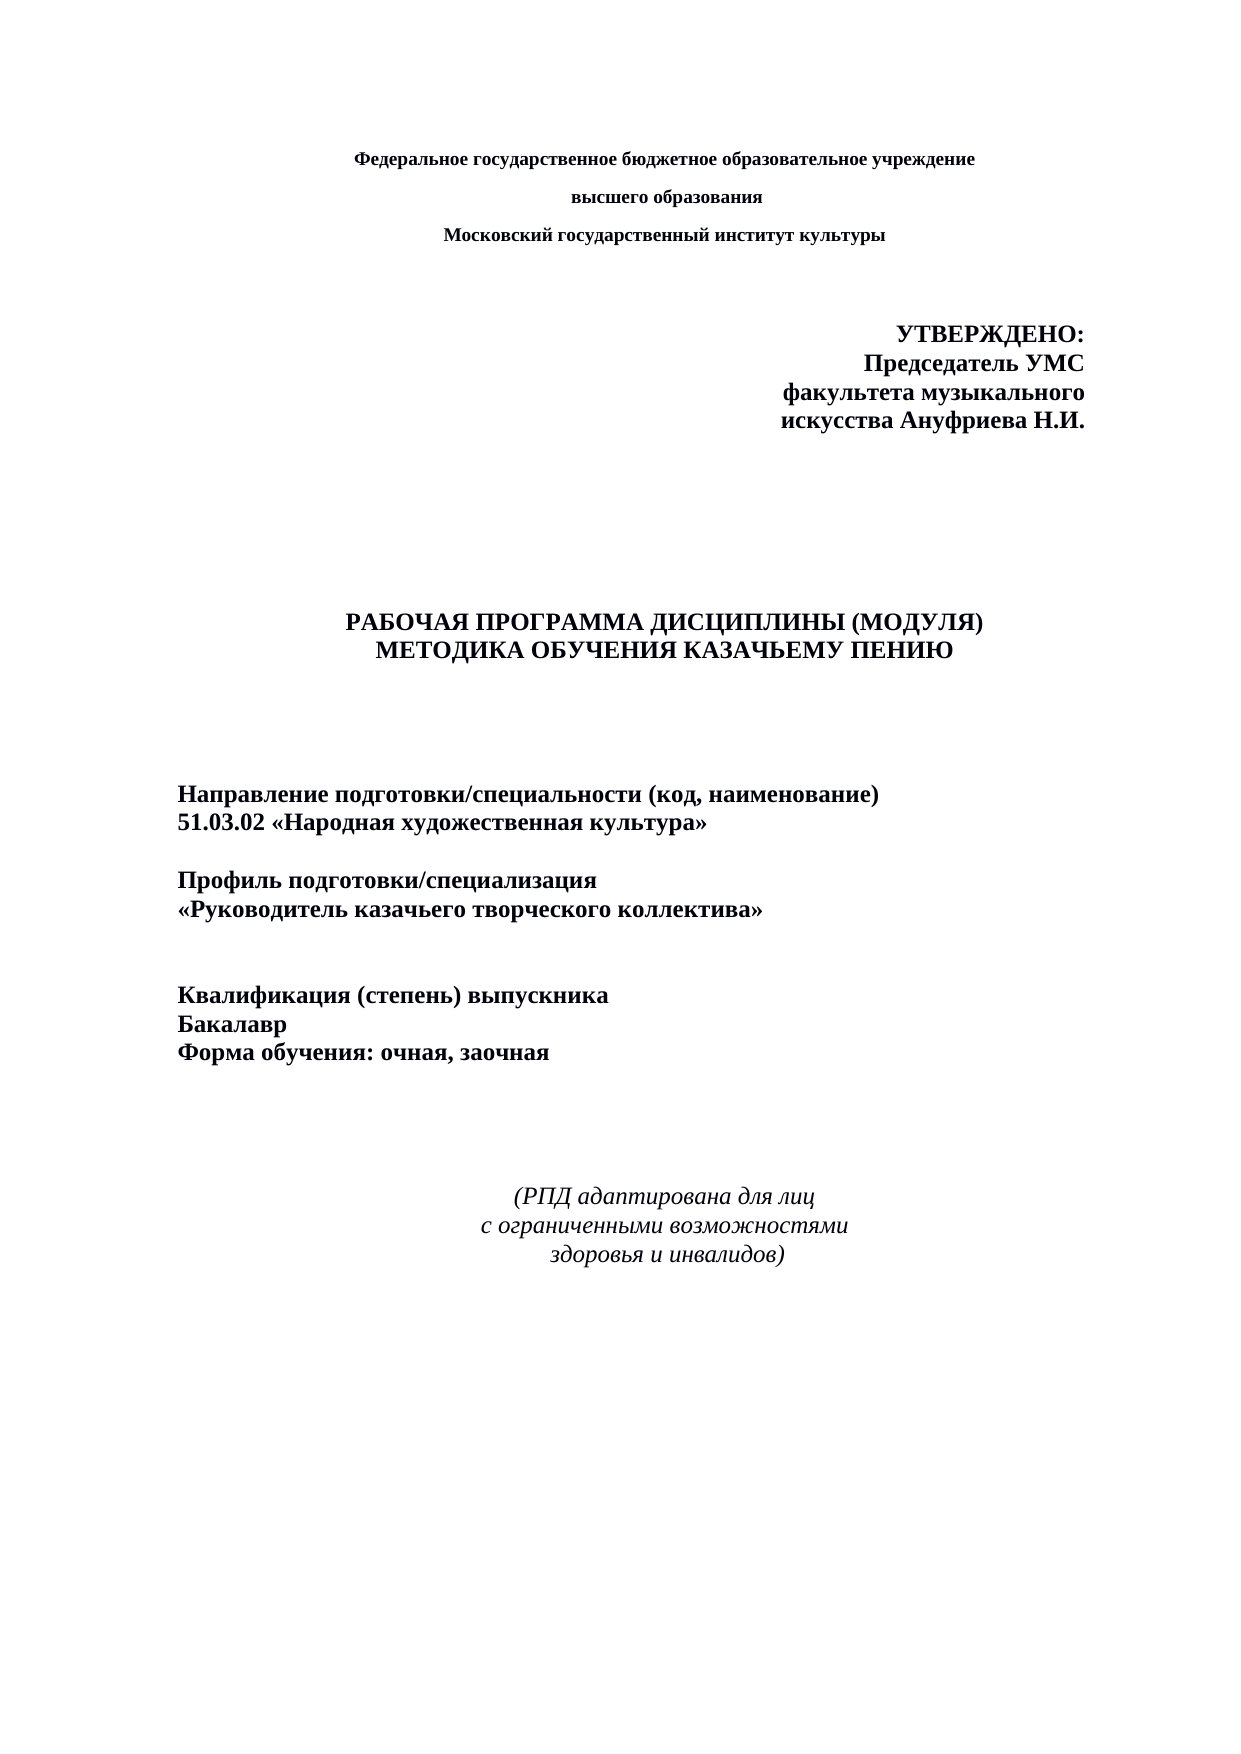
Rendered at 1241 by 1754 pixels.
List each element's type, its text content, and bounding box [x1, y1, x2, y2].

text Направление подготовки/специальности (код, наименование) [177, 779, 1152, 807]
text с ограниченными возможностями [177, 1210, 1152, 1239]
text 51.03.02 «Народная художественная культура» [177, 807, 1152, 836]
text здоровья и инвалидов) [177, 1239, 1152, 1267]
text Бакалавр [177, 1009, 1152, 1037]
text Федеральное государственное бюджетное образовательное учреждение [177, 147, 1152, 185]
text Квалификация (степень) выпускника [177, 980, 1152, 1009]
text «Руководитель казачьего творческого коллектива» [177, 894, 1152, 922]
text РАБОЧАЯ ПРОГРАММА ДИСЦИПЛИНЫ (МОДУЛЯ) МЕТОДИКА ОБУЧЕНИЯ КАЗАЧЬЕМУ ПЕНИЮ [177, 607, 1152, 692]
text Профиль подготовки/специализация [177, 865, 1152, 894]
text Форма обучения: очная, заочная [177, 1037, 1152, 1066]
text высшего образования [177, 185, 1152, 223]
table_header УТВЕРЖДЕНО: Председатель УМС факультета музыкального искусства Ануфриева Н.И. [653, 319, 1096, 463]
text (РПД адаптирована для лиц [177, 1181, 1152, 1210]
text Московский государственный институт культуры [177, 223, 1152, 262]
